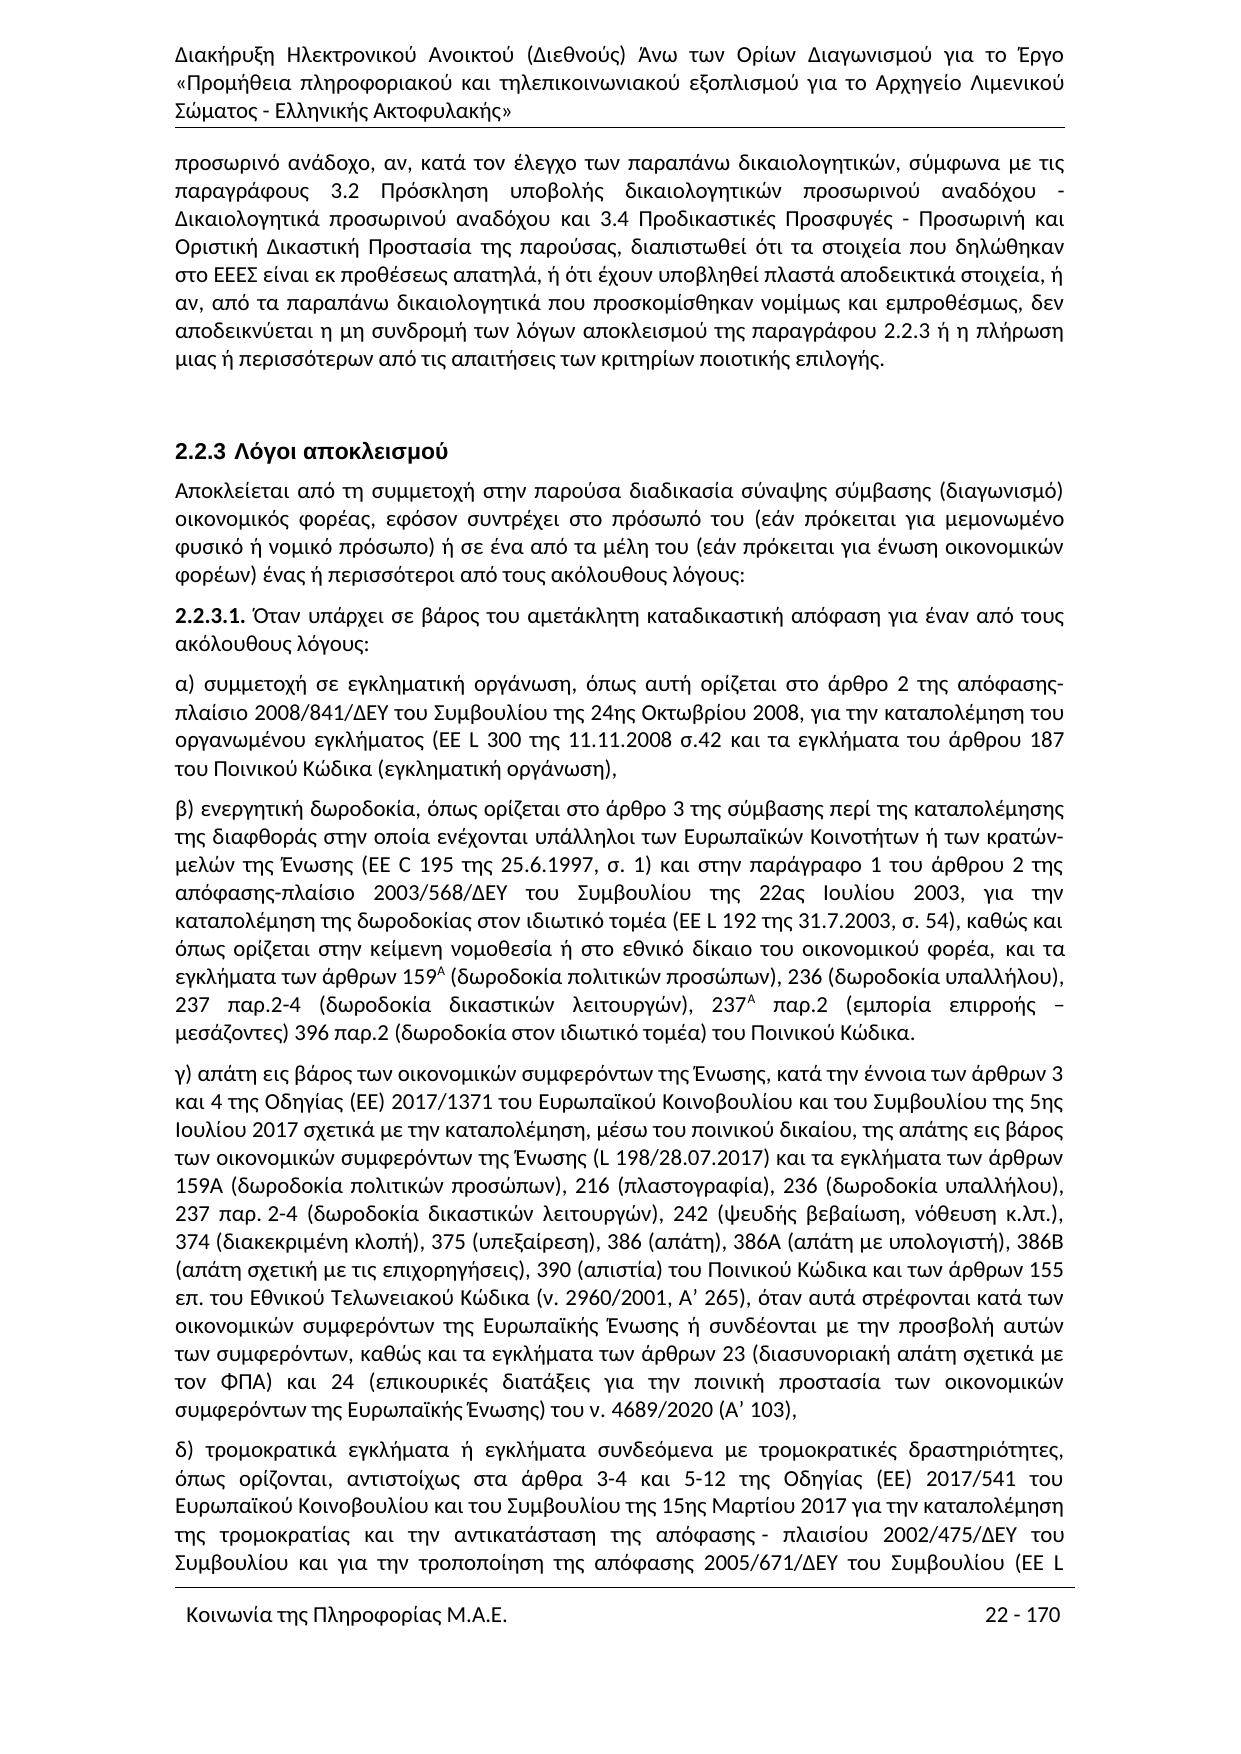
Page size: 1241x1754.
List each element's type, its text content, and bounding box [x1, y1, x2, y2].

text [175, 1436, 1065, 1576]
text 2.2.3.1. Όταν υπάρχει σε βάρος του αμετάκλητη καταδικαστική απόφαση για έναν από τους ακόλουθους λόγους: [175, 601, 1065, 657]
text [175, 148, 1065, 372]
text γ) απάτη εις βάρος των οικονομικών συμφερόντων της Ένωσης, κατά την έννοια των άρθρων 3 και 4 της Οδηγίας (ΕΕ) 2017/1371 του Ευρωπαϊκού Κοινοβουλίου και του Συμβουλίου της 5ης Ιουλίου 2017 σχετικά με την καταπολέμηση, μέσω του ποινικού δικαίου, της απάτης εις βάρος των οικονομικών συμφερόντων της Ένωσης (L 198/28.07.2017) και τα εγκλήματα των άρθρων 159Α (δωροδοκία πολιτικών προσώπων), 216 (πλαστογραφία), 236 (δωροδοκία υπαλλήλου), 237 παρ. 2-4 (δωροδοκία δικαστικών λειτουργών), 242 (ψευδής βεβαίωση, νόθευση κ.λπ.), 374 (διακεκριμένη κλοπή), 375 (υπεξαίρεση), 386 (απάτη), 386Α (απάτη με υπολογιστή), 386Β (απάτη σχετική με τις επιχορηγήσεις), 390 (απιστία) του Ποινικού Κώδικα και των άρθρων 155 επ. του Εθνικού Τελωνειακού Κώδικα (ν. 2960/2001, Α’ 265), όταν αυτά στρέφονται κατά των οικονομικών συμφερόντων της Ευρωπαϊκής Ένωσης ή συνδέονται με την προσβολή αυτών των συμφερόντων, καθώς και τα εγκλήματα των άρθρων 23 (διασυνοριακή απάτη σχετικά με τον ΦΠΑ) και 24 (επικουρικές διατάξεις για την ποινική προστασία των οικονομικών συμφερόντων της Ευρωπαϊκής Ένωσης) του ν. 4689/2020 (Α’ 103), [175, 1059, 1065, 1423]
text α) συμμετοχή σε εγκληματική οργάνωση, όπως αυτή ορίζεται στο άρθρο 2 της απόφασης-πλαίσιο 2008/841/ΔΕΥ του Συμβουλίου της 24ης Οκτωβρίου 2008, για την καταπολέμηση του οργανωμένου εγκλήματος (ΕΕ L 300 της 11.11.2008 σ.42 και τα εγκλήματα του άρθρου 187 του Ποινικού Κώδικα (εγκληματική οργάνωση), [175, 669, 1065, 782]
text Αποκλείεται από τη συμμετοχή στην παρούσα διαδικασία σύναψης σύμβασης (διαγωνισμό) οικονομικός φορέας, εφόσον συντρέχει στο πρόσωπό του (εάν πρόκειται για μεμονωμένο φυσικό ή νομικό πρόσωπο) ή σε ένα από τα μέλη του (εάν πρόκειται για ένωση οικονομικών φορέων) ένας ή περισσότεροι από τους ακόλουθους λόγους: [175, 476, 1065, 588]
subtitle 2.2.3 Λόγοι αποκλεισμού [175, 438, 1065, 464]
text β) ενεργητική δωροδοκία, όπως ορίζεται στο άρθρο 3 της σύμβασης περί της καταπολέμησης της διαφθοράς στην οποία ενέχονται υπάλληλοι των Ευρωπαϊκών Κοινοτήτων ή των κρατών-μελών της Ένωσης (ΕΕ C 195 της 25.6.1997, σ. 1) και στην παράγραφο 1 του άρθρου 2 της απόφασης-πλαίσιο 2003/568/ΔΕΥ του Συμβουλίου της 22ας Ιουλίου 2003, για την καταπολέμηση της δωροδοκίας στον ιδιωτικό τομέα (ΕΕ L 192 της 31.7.2003, σ. 54), καθώς και όπως ορίζεται στην κείμενη νομοθεσία ή στο εθνικό δίκαιο του οικονομικού φορέα, και τα εγκλήματα των άρθρων 159Α (δωροδοκία πολιτικών προσώπων), 236 (δωροδοκία υπαλλήλου), 237 παρ.2-4 (δωροδοκία δικαστικών λειτουργών), 237Α παρ.2 (εμπορία επιρροής – μεσάζοντες) 396 παρ.2 (δωροδοκία στον ιδιωτικό τομέα) του Ποινικού Κώδικα. [175, 794, 1065, 1046]
